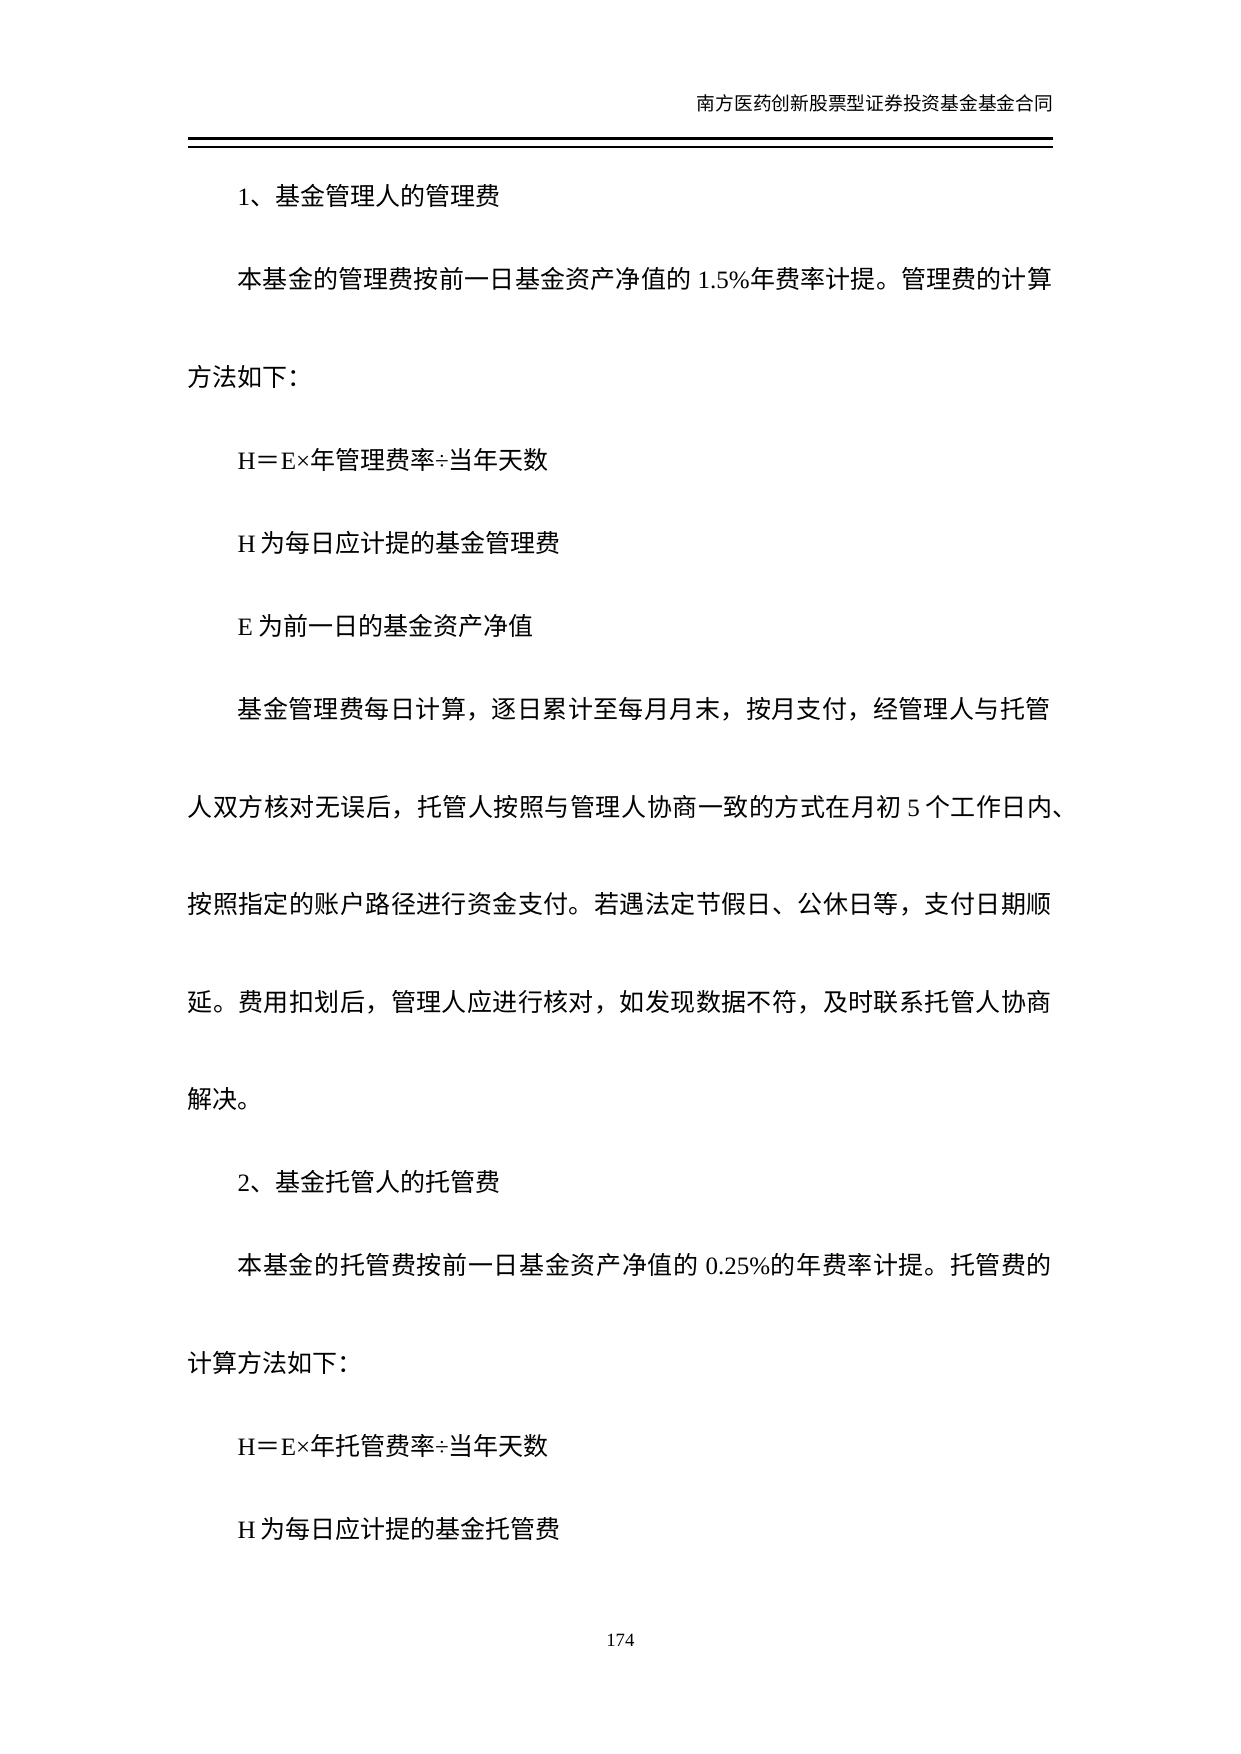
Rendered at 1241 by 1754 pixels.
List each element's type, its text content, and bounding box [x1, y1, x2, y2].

text 本基金的托管费按前一日基金资产净值的0.25%的年费率计提。托管费的计算方法如下： [187, 1231, 1053, 1394]
text H为每日应计提的基金管理费 [187, 509, 1053, 574]
text 本基金的管理费按前一日基金资产净值的1.5%年费率计提。管理费的计算方法如下： [187, 245, 1053, 408]
text 1、基金管理人的管理费 [187, 162, 1053, 227]
text E为前一日的基金资产净值 [187, 592, 1053, 657]
text 2、基金托管人的托管费 [187, 1148, 1053, 1213]
text H＝E×年托管费率÷当年天数 [187, 1412, 1053, 1477]
text 基金管理费每日计算，逐日累计至每月月末，按月支付，经管理人与托管人双方核对无误后，托管人按照与管理人协商一致的方式在月初5个工作日内、按照指定的账户路径进行资金支付。若遇法定节假日、公休日等，支付日期顺延。费用扣划后，管理人应进行核对，如发现数据不符，及时联系托管人协商解决。 [187, 675, 1053, 1130]
text H＝E×年管理费率÷当年天数 [187, 426, 1053, 491]
text H为每日应计提的基金托管费 [187, 1495, 1053, 1560]
